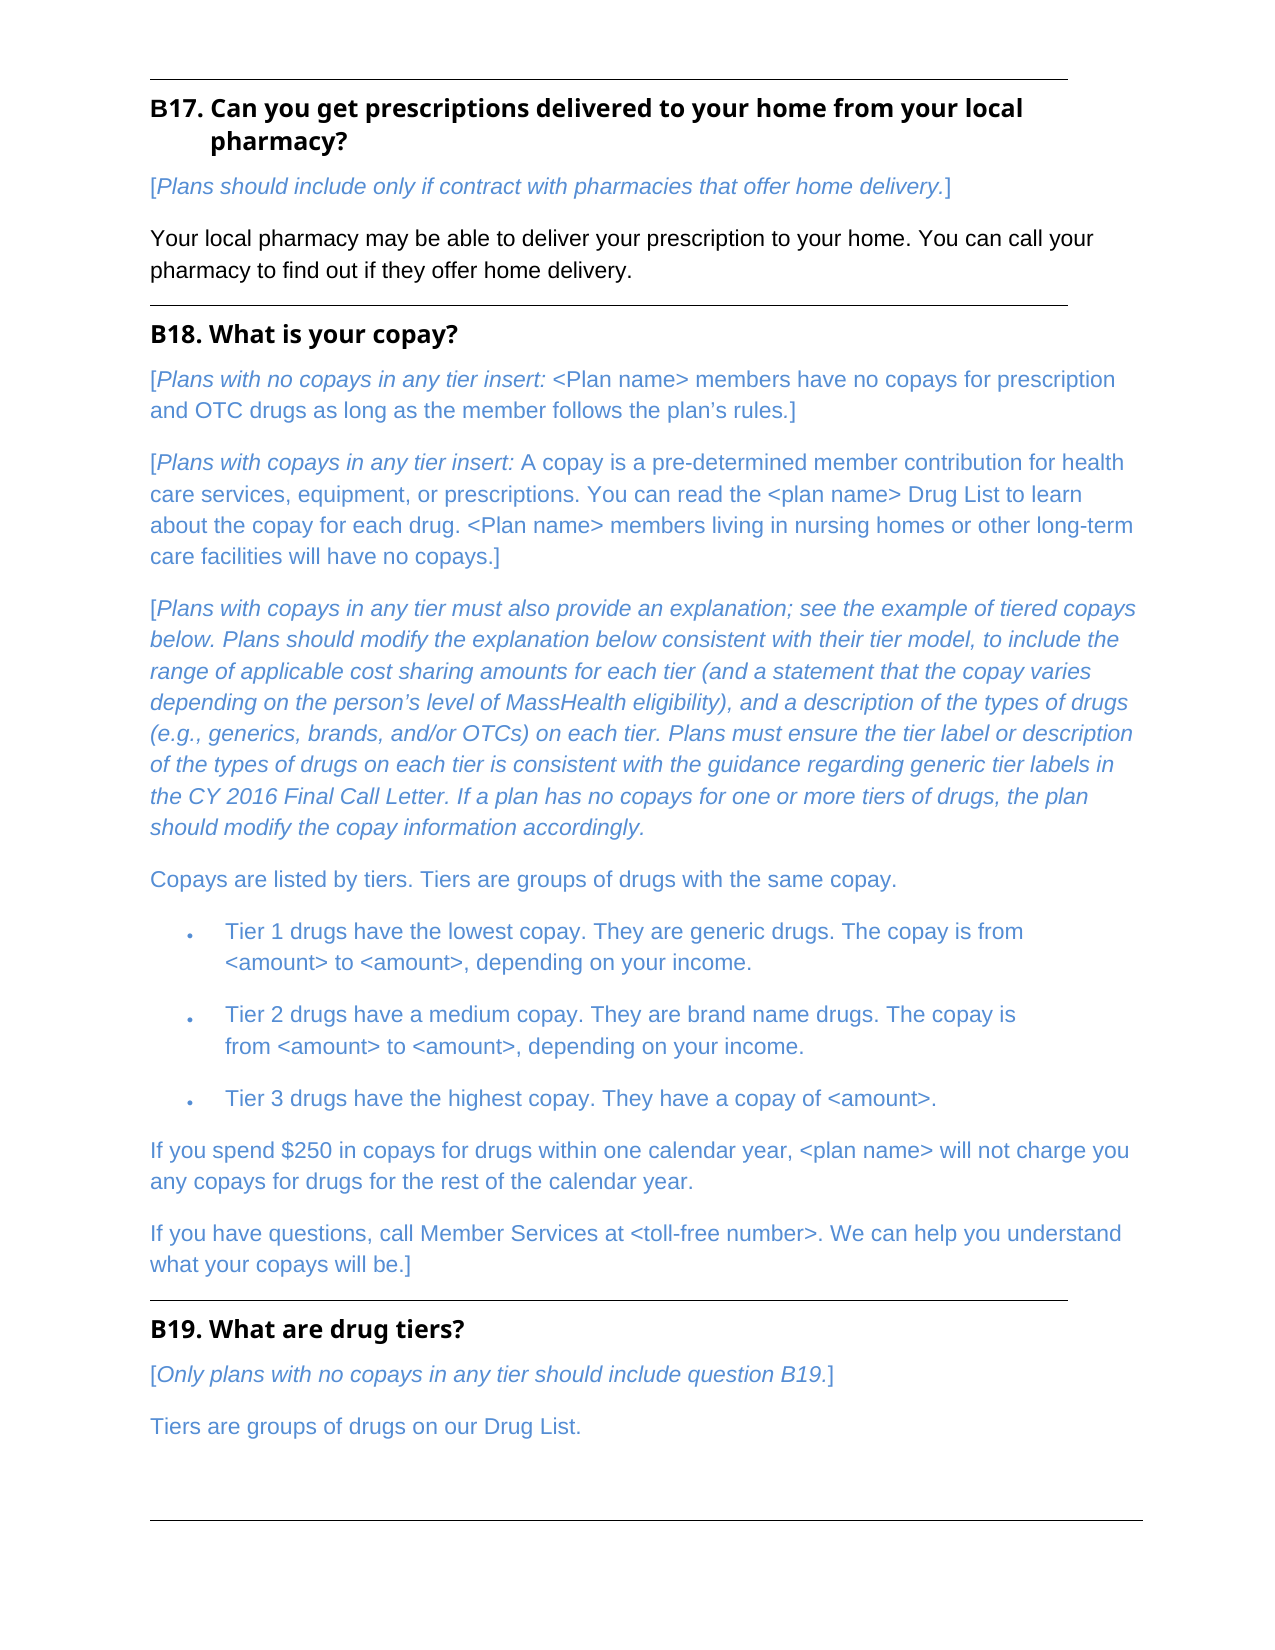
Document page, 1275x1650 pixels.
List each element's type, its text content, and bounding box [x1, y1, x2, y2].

list Tier 1 drugs have the lowest copay. They are generic drugs. The copay is from <amount> to <amount>, depending on your income. [187, 914, 1068, 977]
text Copays are listed by tiers. Tiers are groups of drugs with the same copay. [150, 862, 1143, 894]
text [Plans with no copays in any tier insert: <Plan name> members have no copays for prescription and OTC drugs as long as the member follows the plan’s rules.] [150, 362, 1143, 425]
text [Plans with copays in any tier must also provide an explanation; see the example of tiered copays below. Plans should modify the explanation below consistent with their tier model, to include the range of applicable cost sharing amounts for each tier (and a statement that the copay varies depending on the person’s level of MassHealth eligibility), and a description of the types of drugs (e.g., generics, brands, and/or OTCs) on each tier. Plans must ensure the tier label or description of the types of drugs on each tier is consistent with the guidance regarding generic tier labels in the CY 2016 Final Call Letter. If a plan has no copays for one or more tiers of drugs, the plan should modify the copay information accordingly. [150, 592, 1143, 842]
text [Only plans with no copays in any tier should include question B19.] [150, 1357, 1143, 1388]
text If you have questions, call Member Services at <toll-free number>. We can help you understand what your copays will be.] [150, 1217, 1143, 1279]
list Tier 2 drugs have a medium copay. They are brand name drugs. The copay is from <amount> to <amount>, depending on your income. [187, 998, 1068, 1060]
list B17. Can you get prescriptions delivered to your home from your local pharmacy? [150, 80, 1068, 157]
list B18. What is your copay? [150, 306, 1068, 350]
list Tier 3 drugs have the highest copay. They have a copay of <amount>. [187, 1081, 1068, 1112]
text Your local pharmacy may be able to deliver your prescription to your home. You can call your pharmacy to find out if they offer home delivery. [150, 222, 1143, 284]
list B19. What are drug tiers? [150, 1301, 1068, 1345]
text [Plans should include only if contract with pharmacies that offer home delivery.] [150, 170, 1143, 201]
text If you spend $250 in copays for drugs within one calendar year, <plan name> will not charge you any copays for drugs for the rest of the calendar year. [150, 1133, 1143, 1196]
text Tiers are groups of drugs on our Drug List. [150, 1409, 1143, 1441]
text [Plans with copays in any tier insert: A copay is a pre-determined member contribution for health care services, equipment, or prescriptions. You can read the <plan name> Drug List to learn about the copay for each drug. <Plan name> members living in nursing homes or other long-term care facilities will have no copays.] [150, 446, 1143, 571]
